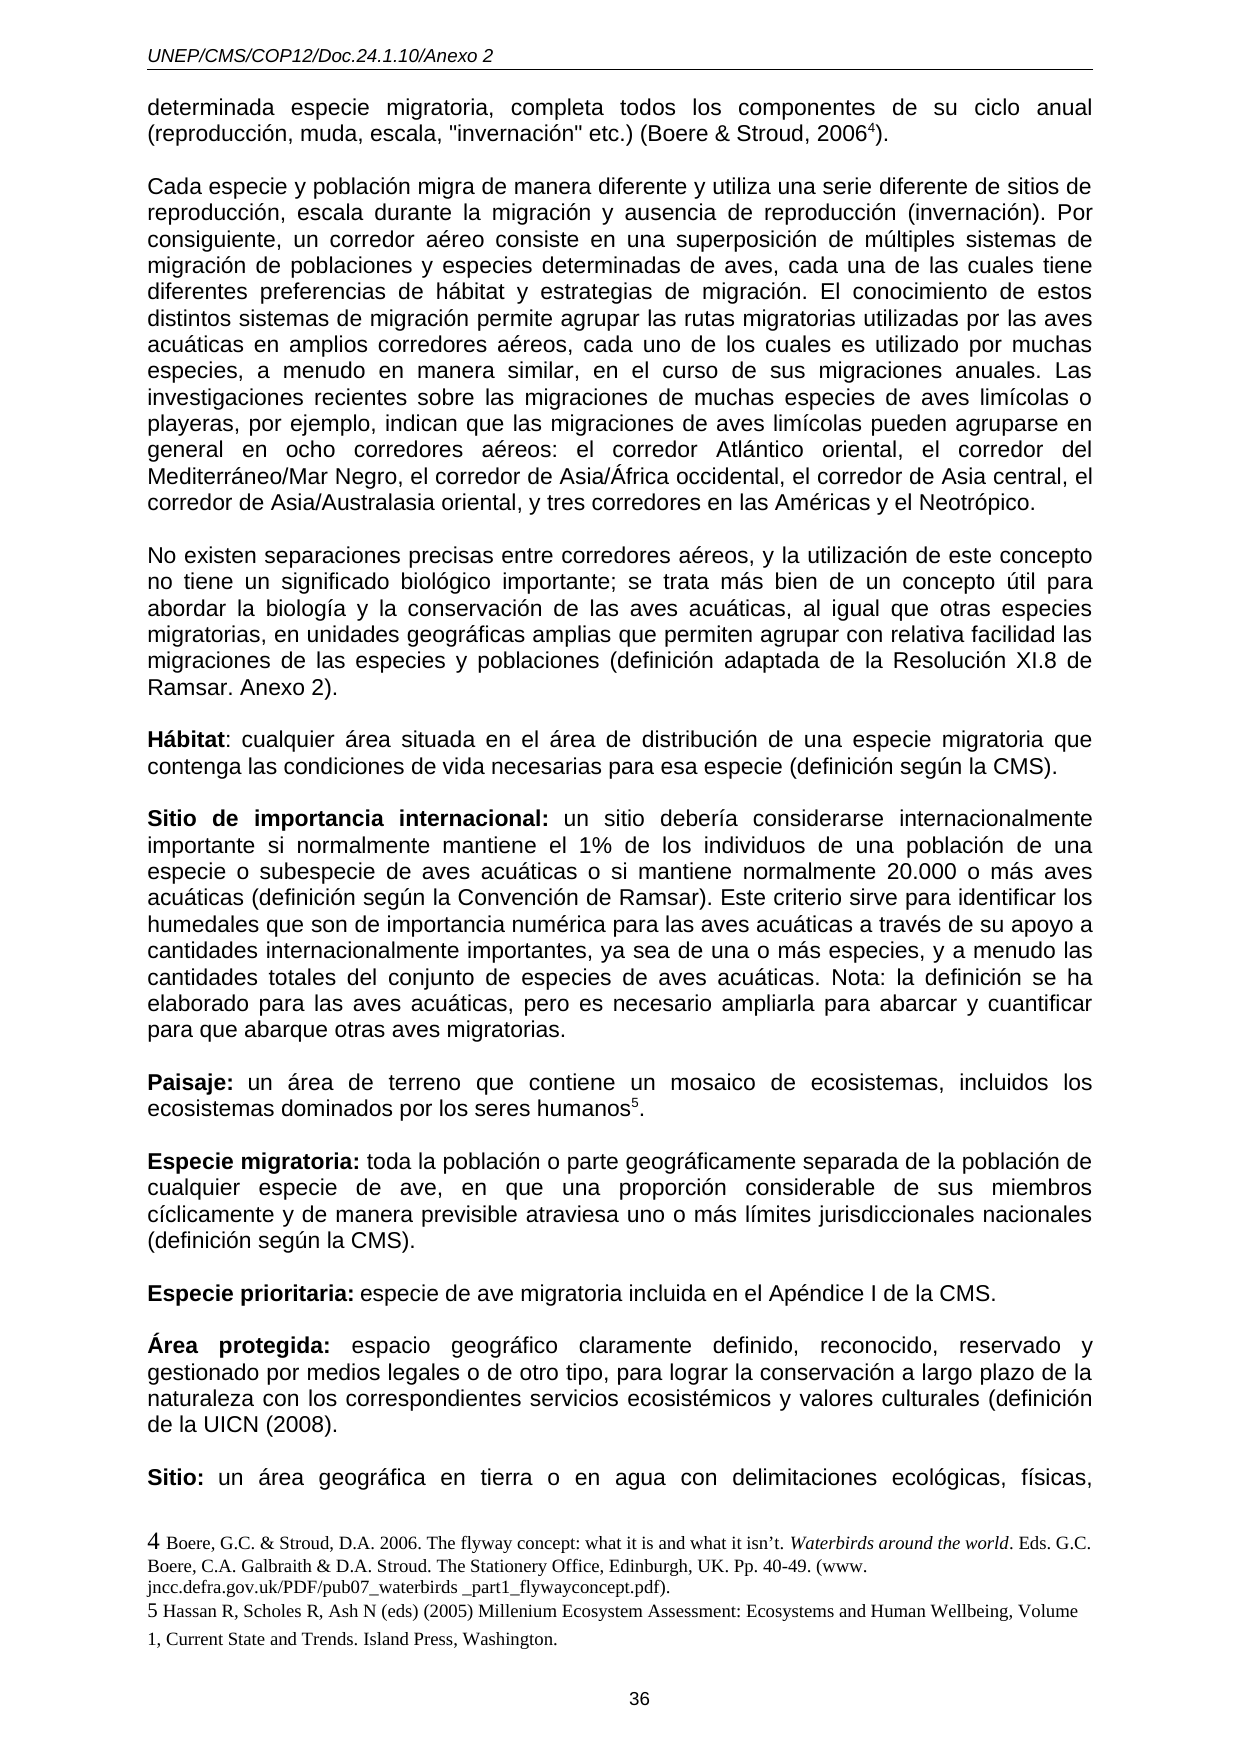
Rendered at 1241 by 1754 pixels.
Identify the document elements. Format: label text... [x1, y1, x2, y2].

text Hábitat: cualquier área situada en el área de distribución de una especie migratoria que contenga las condiciones de vida necesarias para esa especie (definición según la CMS). [147, 726, 1093, 779]
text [147, 1464, 1093, 1491]
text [147, 94, 1093, 146]
text Paisaje: un área de terreno que contiene un mosaico de ecosistemas, incluidos los ecosistemas dominados por los seres humanos. [147, 1069, 1093, 1122]
text Especie migratoria: toda la población o parte geográficamente separada de la población de cualquier especie de ave, en que una proporción considerable de sus miembros cíclicamente y de manera previsible atraviesa uno o más límites jurisdiccionales nacionales (definición según la CMS). [147, 1148, 1093, 1253]
text Cada especie y población migra de manera diferente y utiliza una serie diferente de sitios de reproducción, escala durante la migración y ausencia de reproducción (invernación). Por consiguiente, un corredor aéreo consiste en una superposición de múltiples sistemas de migración de poblaciones y especies determinadas de aves, cada una de las cuales tiene diferentes preferencias de hábitat y estrategias de migración. El conocimiento de estos distintos sistemas de migración permite agrupar las rutas migratorias utilizadas por las aves acuáticas en amplios corredores aéreos, cada uno de los cuales es utilizado por muchas especies, a menudo en manera similar, en el curso de sus migraciones anuales. Las investigaciones recientes sobre las migraciones de muchas especies de aves limícolas o playeras, por ejemplo, indican que las migraciones de aves limícolas pueden agruparse en general en ocho corredores aéreos: el corredor Atlántico oriental, el corredor del Mediterráneo/Mar Negro, el corredor de Asia/África occidental, el corredor de Asia central, el corredor de Asia/Australasia oriental, y tres corredores en las Américas y el Neotrópico. [147, 173, 1093, 515]
text Especie prioritaria: especie de ave migratoria incluida en el Apéndice I de la CMS. [147, 1280, 1093, 1306]
text Sitio de importancia internacional: un sitio debería considerarse internacionalmente importante si normalmente mantiene el 1% de los individuos de una población de una especie o subespecie de aves acuáticas o si mantiene normalmente 20.000 o más aves acuáticas (definición según la Convención de Ramsar). Este criterio sirve para identificar los humedales que son de importancia numérica para las aves acuáticas a través de su apoyo a cantidades internacionalmente importantes, ya sea de una o más especies, y a menudo las cantidades totales del conjunto de especies de aves acuáticas. Nota: la definición se ha elaborado para las aves acuáticas, pero es necesario ampliarla para abarcar y cuantificar para que abarque otras aves migratorias. [147, 805, 1093, 1042]
text No existen separaciones precisas entre corredores aéreos, y la utilización de este concepto no tiene un significado biológico importante; se trata más bien de un concepto útil para abordar la biología y la conservación de las aves acuáticas, al igual que otras especies migratorias, en unidades geográficas amplias que permiten agrupar con relativa facilidad las migraciones de las especies y poblaciones (definición adaptada de la Resolución XI.8 de Ramsar. Anexo 2). [147, 542, 1093, 700]
text Área protegida: espacio geográfico claramente definido, reconocido, reservado y gestionado por medios legales o de otro tipo, para lograr la conservación a largo plazo de la naturaleza con los correspondientes servicios ecosistémicos y valores culturales (definición de la UICN (2008). [147, 1332, 1093, 1438]
